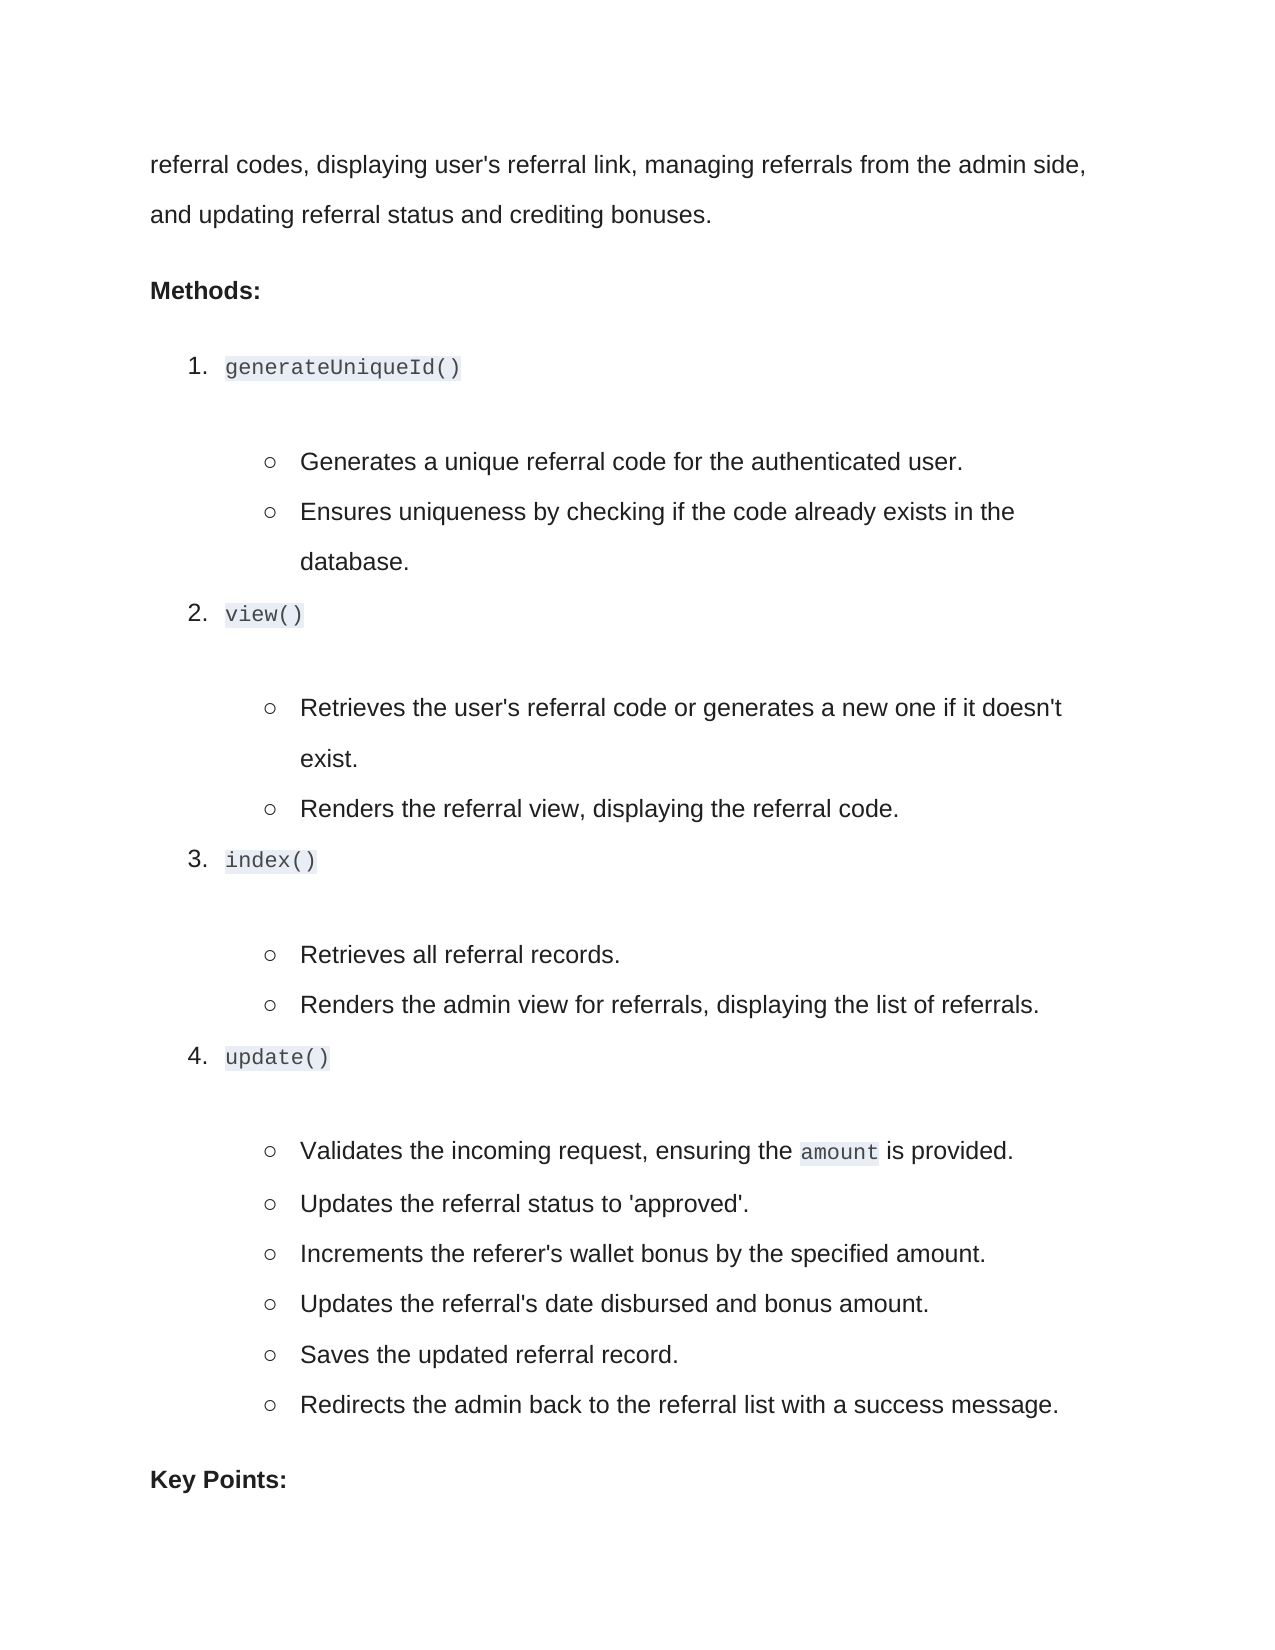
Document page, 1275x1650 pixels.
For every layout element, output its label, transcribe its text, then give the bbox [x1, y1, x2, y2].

text Methods: [150, 276, 1125, 304]
list Increments the referer's wallet bonus by the specified amount. [262, 1239, 1125, 1268]
list Ensures uniqueness by checking if the code already exists in the database. [262, 497, 1125, 576]
list index() [187, 844, 1125, 920]
list Redirects the admin back to the referral list with a success message. [262, 1390, 1125, 1419]
list Validates the incoming request, ensuring the amount is provided. [262, 1136, 1125, 1166]
list generateUniqueId() [187, 351, 1125, 427]
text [150, 150, 1125, 229]
list Retrieves the user's referral code or generates a new one if it doesn't exist. [262, 693, 1125, 772]
list Updates the referral status to 'approved'. [262, 1189, 1125, 1218]
list Generates a unique referral code for the authenticated user. [262, 447, 1125, 475]
list Updates the referral's date disbursed and bonus amount. [262, 1289, 1125, 1318]
list Saves the updated referral record. [262, 1340, 1125, 1368]
list Retrieves all referral records. [262, 940, 1125, 969]
list view() [187, 598, 1125, 674]
list Renders the referral view, displaying the referral code. [262, 794, 1125, 823]
text Key Points: [150, 1465, 1125, 1494]
list update() [187, 1041, 1125, 1117]
list Renders the admin view for referrals, displaying the list of referrals. [262, 990, 1125, 1019]
